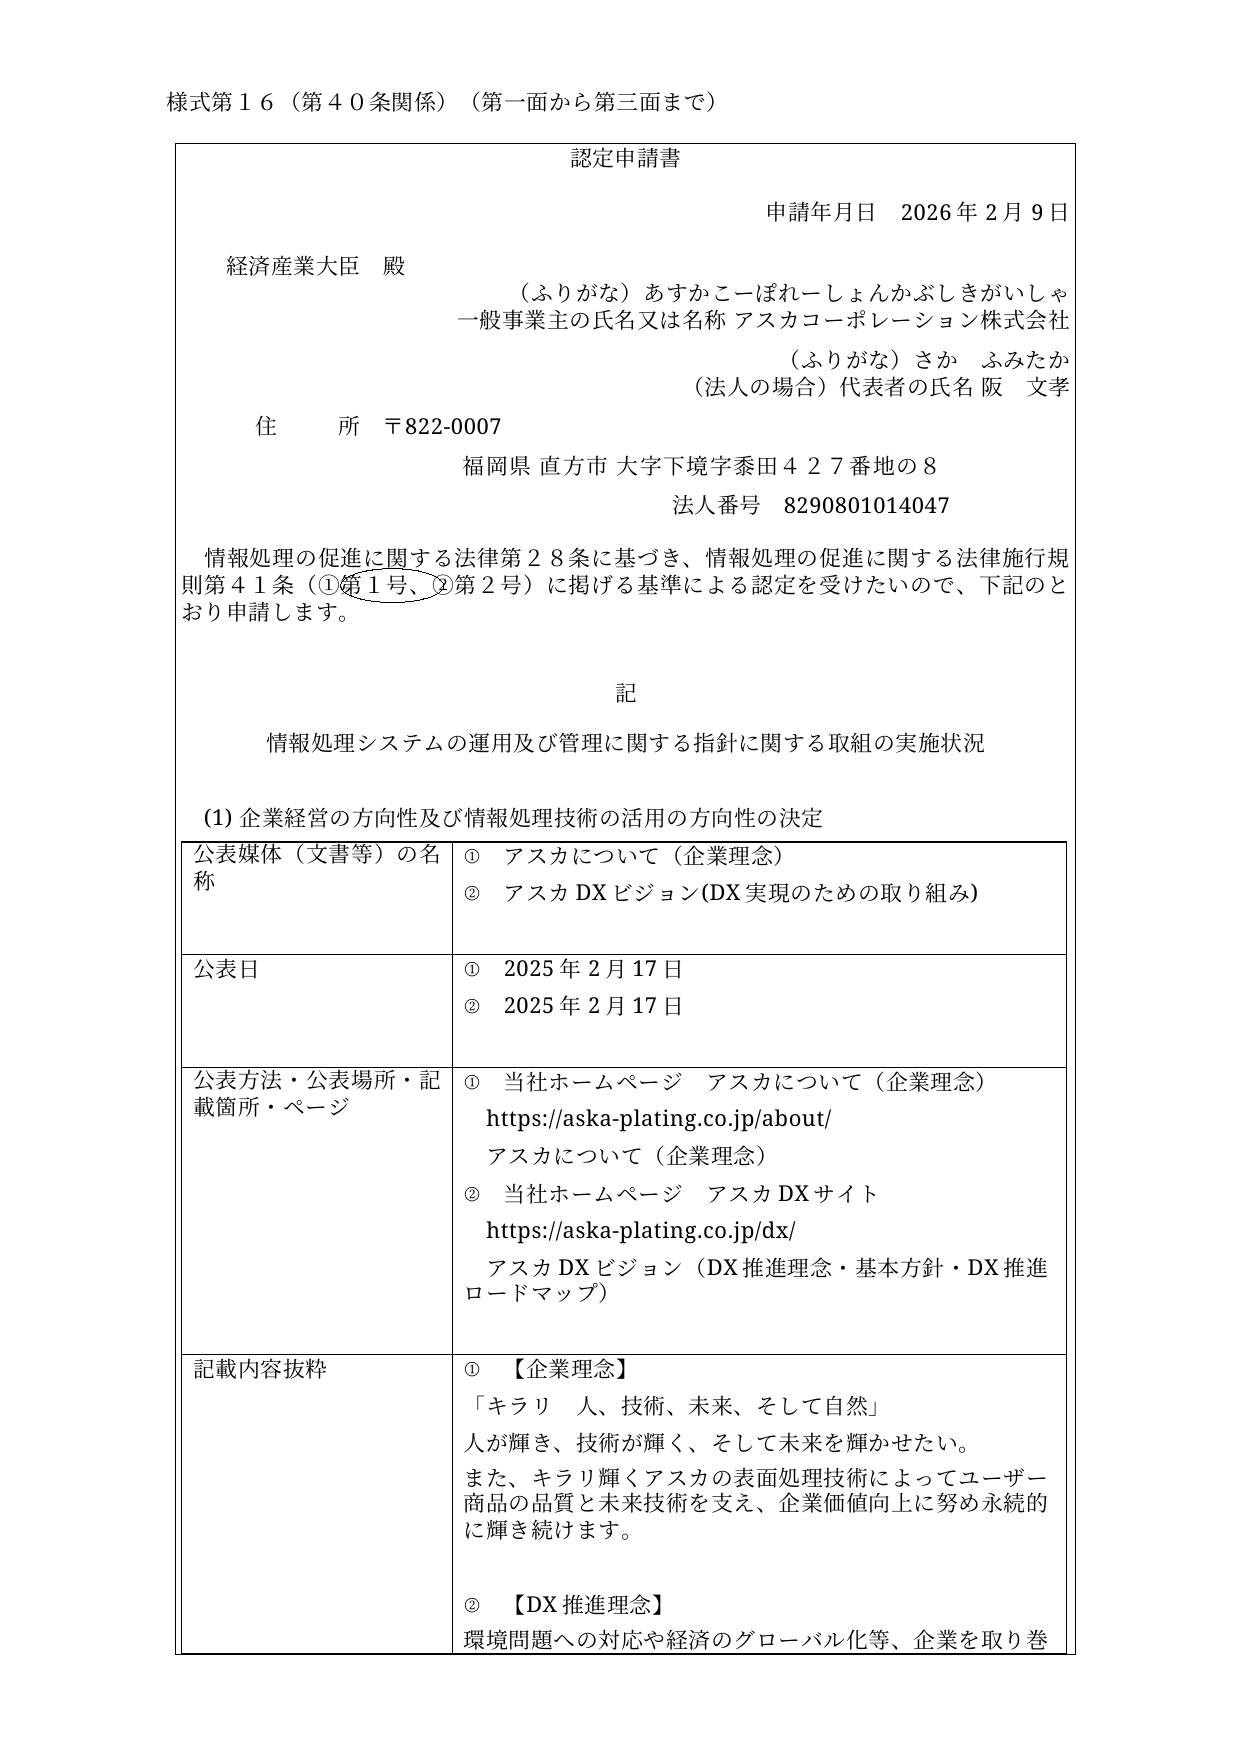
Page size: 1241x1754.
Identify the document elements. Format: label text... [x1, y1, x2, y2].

table_header 認定申請書 申請年月日 2026年 2月 9日 経済産業大臣 殿 （ふりがな）あすかこーぽれーしょんかぶしきがいしゃ 一般事業主の氏名又は名称 アスカコーポレーション株式会社 （ふりがな）さか ふみたか （法人の場合）代表者の氏名 阪 文孝 住所 〒822-0007 福岡県 直方市 大字下境字黍田４２７番地の８ 法人番号 8290801014047 情報処理の促進に関する法律第２８条に基づき、情報処理の促進に関する法律施行規則第４１条（①第１号、②第２号）に掲げる基準による認定を受けたいので、下記のとおり申請します。 [176, 144, 1075, 680]
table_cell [176, 680, 1075, 1654]
text 様式第１６（第４０条関係）（第一面から第三面まで） [167, 89, 1070, 116]
